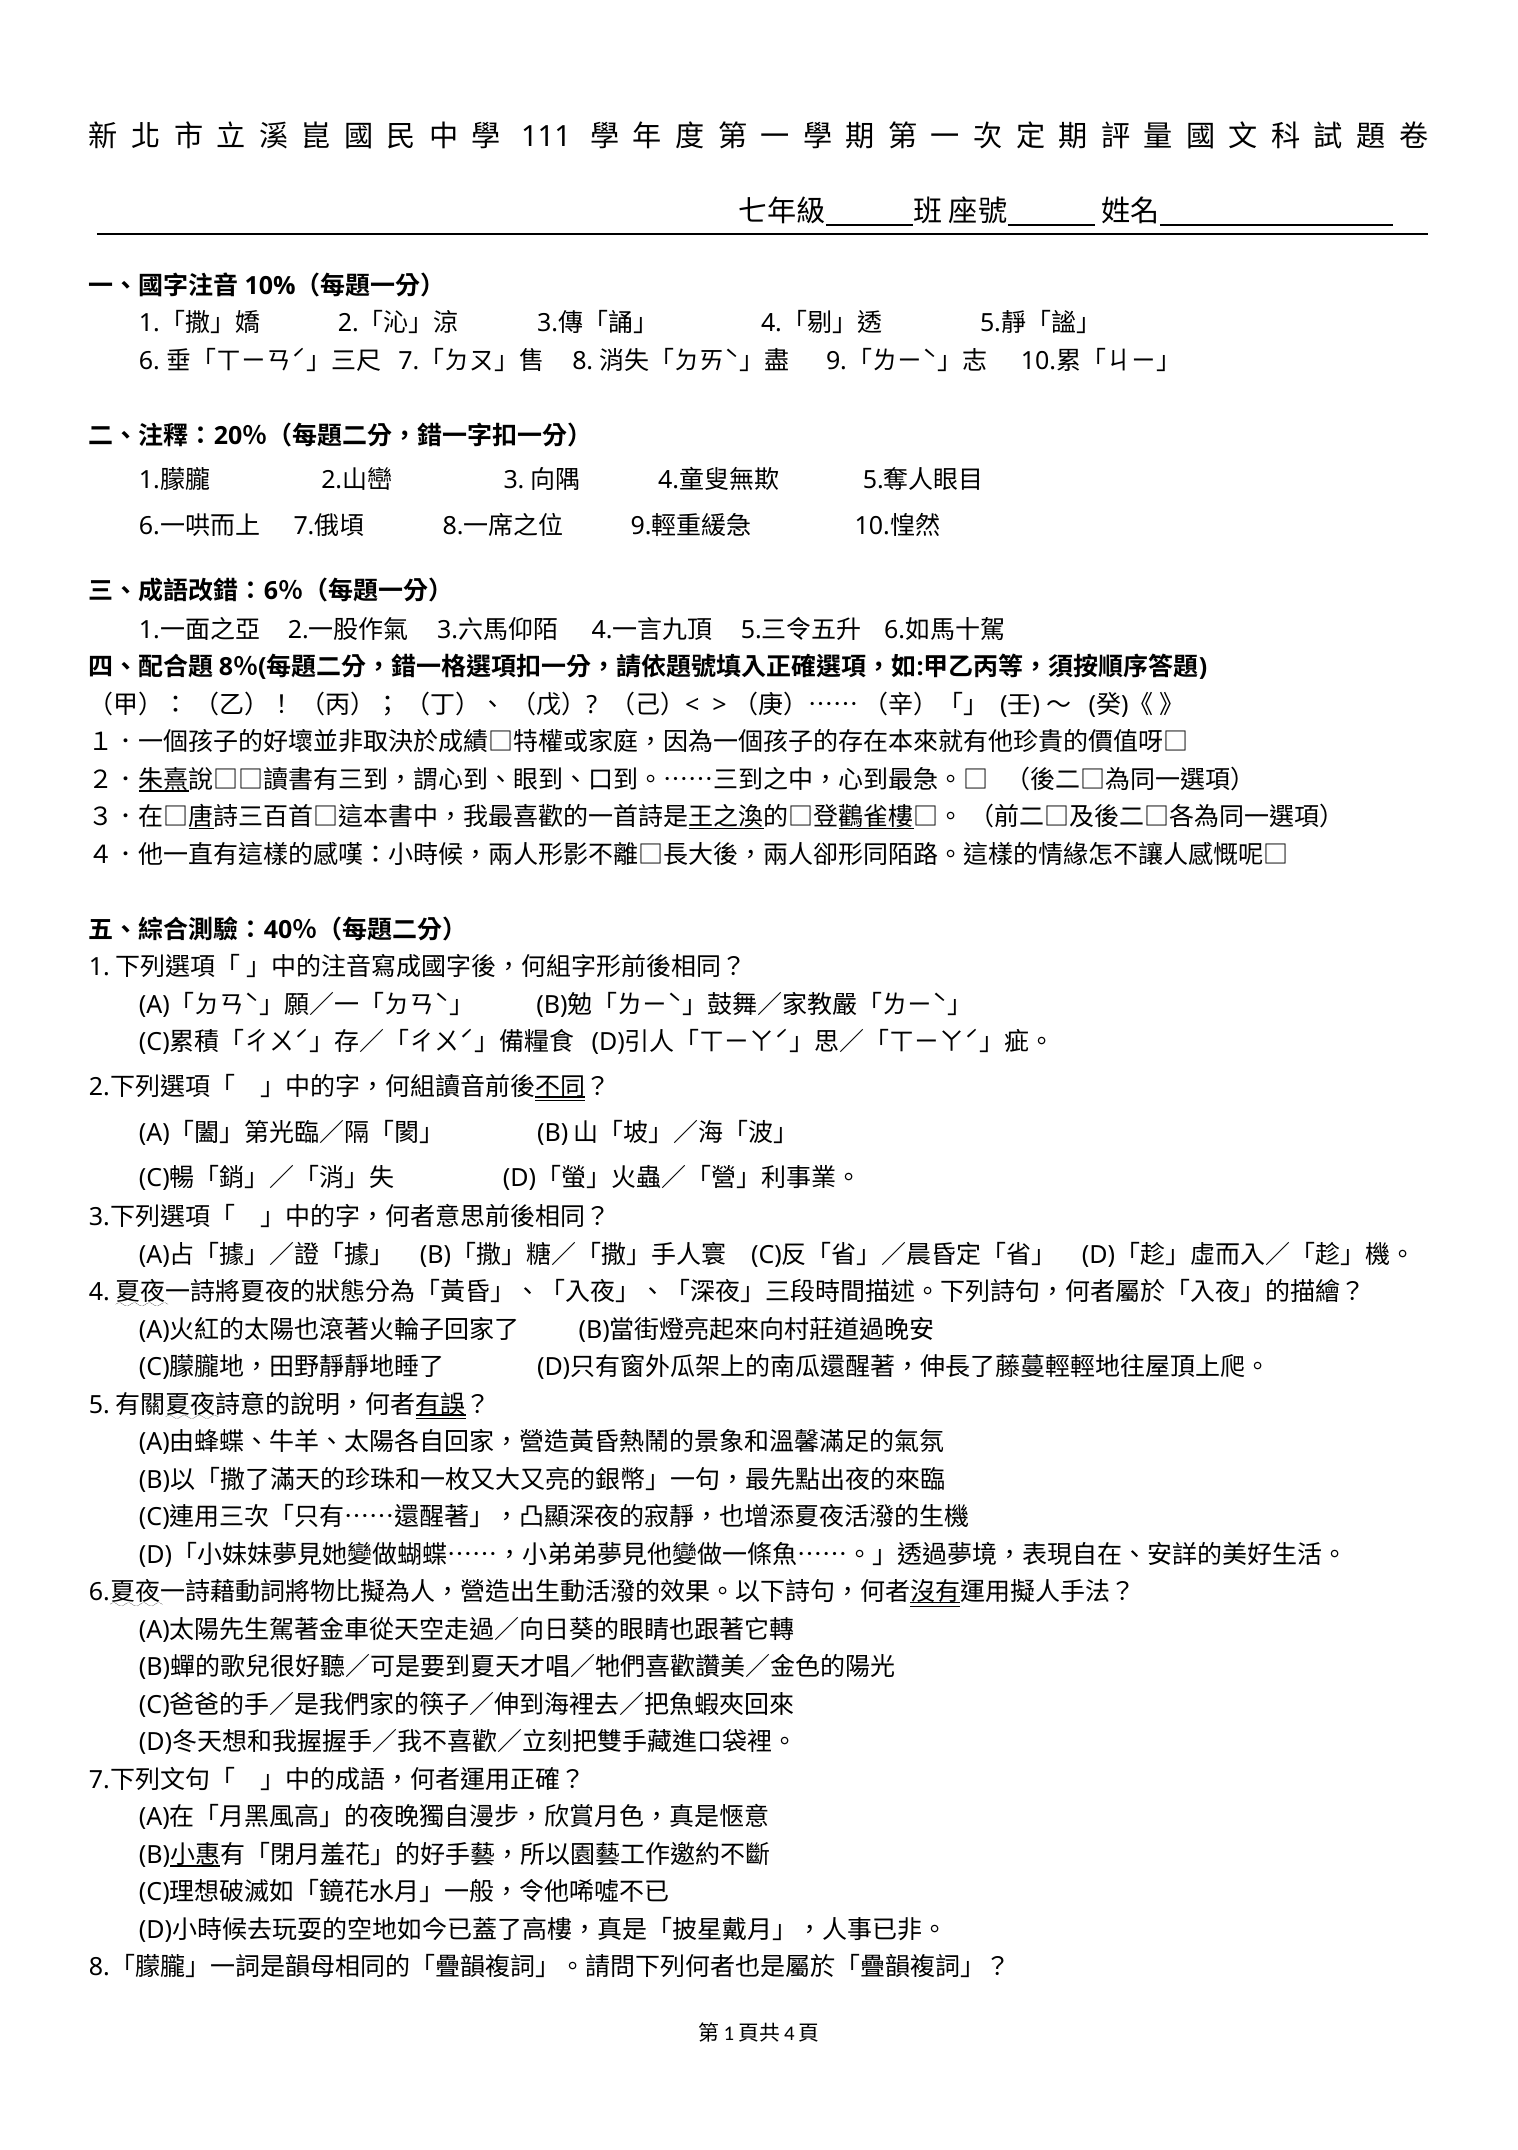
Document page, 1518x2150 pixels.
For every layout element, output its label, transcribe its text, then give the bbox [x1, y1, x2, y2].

text ２．朱熹說□□讀書有三到，謂心到、眼到、口到。……三到之中，心到最急。□ （後二□為同一選項） [89, 758, 1429, 796]
text (B)小惠有「閉月羞花」的好手藝，所以園藝工作邀約不斷 [89, 1833, 1429, 1871]
text 二、注釋：20％（每題二分，錯一字扣一分） [89, 415, 1429, 452]
text (D)「小妹妹夢見她變做蝴蝶……，小弟弟夢見他變做一條魚……。」透過夢境，表現自在、安詳的美好生活。 [89, 1533, 1429, 1571]
text （甲）： （乙）！ （丙）； （丁）、 （戊）? （己）< > （庚）…… （辛）「」 (壬) ～ (癸)《 》 [89, 683, 1429, 721]
text 2.下列選項「 」中的字，何組讀音前後不同？ [89, 1058, 1429, 1104]
text 3.下列選項「 」中的字，何者意思前後相同？ [89, 1196, 1429, 1233]
text 新北市立溪崑國民中學111學年度第一學期第一次定期評量國文科試題卷 [89, 96, 1429, 171]
text (B)以「撒了滿天的珍珠和一枚又大又亮的銀幣」一句，最先點出夜的來臨 [89, 1458, 1429, 1496]
text (A)「ㄉㄢˋ」願／一「ㄉㄢˋ」 (B)勉「ㄌㄧˋ」鼓舞／家教嚴「ㄌㄧˋ」 [89, 983, 1429, 1021]
text 6.夏夜一詩藉動詞將物比擬為人，營造出生動活潑的效果。以下詩句，何者沒有運用擬人手法？ [89, 1571, 1429, 1608]
text 5. 有關夏夜詩意的說明，何者有誤？ [89, 1383, 1429, 1421]
text 三、成語改錯：6％（每題一分） [89, 563, 1429, 608]
text １．一個孩子的好壞並非取決於成績□特權或家庭，因為一個孩子的存在本來就有他珍貴的價值呀□ [89, 721, 1429, 758]
text (D)小時候去玩耍的空地如今已蓋了高樓，真是「披星戴月」，人事已非。 [89, 1908, 1429, 1946]
text (A)占「據」／證「據」 (B)「撒」糖／「撒」手人寰 (C)反「省」／晨昏定「省」 (D)「趁」虛而入／「趁」機。 [89, 1233, 1429, 1271]
text ４．他一直有這樣的感嘆：小時候，兩人形影不離□長大後，兩人卻形同陌路。這樣的情緣怎不讓人感慨呢□ [89, 833, 1429, 871]
text (C)暢「銷」／「消」失 (D)「螢」火蟲／「營」利事業。 [89, 1150, 1429, 1196]
text 一、國字注音 10%（每題一分） [89, 265, 1429, 302]
text (C)朦朧地，田野靜靜地睡了 (D)只有窗外瓜架上的南瓜還醒著，伸長了藤蔓輕輕地往屋頂上爬。 [89, 1346, 1429, 1383]
text 8.「朦朧」一詞是韻母相同的「疊韻複詞」。請問下列何者也是屬於「疊韻複詞」？ [89, 1946, 1429, 1983]
text 1.朦朧 2.山巒 3. 向隅 4.童叟無欺 5.奪人眼目 [89, 452, 1429, 498]
text (A)火紅的太陽也滾著火輪子回家了 (B)當街燈亮起來向村莊道過晚安 [89, 1308, 1429, 1346]
text 4. 夏夜一詩將夏夜的狀態分為「黃昏」、「入夜」、「深夜」三段時間描述。下列詩句，何者屬於「入夜」的描繪？ [89, 1271, 1429, 1308]
text 7.下列文句「 」中的成語，何者運用正確？ [89, 1758, 1429, 1796]
text 七年級 班 座號 姓名 [738, 171, 1429, 246]
text (C)理想破滅如「鏡花水月」一般，令他唏噓不已 [89, 1871, 1429, 1908]
text ３．在□唐詩三百首□這本書中，我最喜歡的一首詩是王之渙的□登鸛雀樓□。 （前二□及後二□各為同一選項） [89, 796, 1429, 833]
text (A)在「月黑風高」的夜晚獨自漫步，欣賞月色，真是愜意 [89, 1796, 1429, 1833]
text 1.一面之亞 2.一股作氣 3.六馬仰陌 4.一言九頂 5.三令五升 6.如馬十駕 [89, 608, 1429, 646]
text (C)累積「ㄔㄨˊ」存／「ㄔㄨˊ」備糧食 (D)引人「ㄒㄧㄚˊ」思／「ㄒㄧㄚˊ」疵。 [89, 1021, 1429, 1058]
text 四、配合題8％(每題二分，錯一格選項扣一分，請依題號填入正確選項，如:甲乙丙等，須按順序答題) [89, 646, 1429, 683]
text (A)太陽先生駕著金車從天空走過／向日葵的眼睛也跟著它轉 [89, 1608, 1429, 1646]
text (B)蟬的歌兒很好聽／可是要到夏天才唱／牠們喜歡讚美／金色的陽光 [89, 1646, 1429, 1683]
text (A)由蜂蝶、牛羊、太陽各自回家，營造黃昏熱鬧的景象和溫馨滿足的氣氛 [89, 1421, 1429, 1458]
text 6. 垂「ㄒㄧㄢˊ」三尺 7.「ㄉㄡ」售 8. 消失「ㄉㄞˋ」盡 9.「ㄌㄧˋ」志 10.累「ㄐㄧ」 [89, 340, 1429, 377]
text (A)「闔」第光臨／隔「閡」 (B) 山「坡」／海「波」 [89, 1104, 1429, 1150]
text 1. 下列選項「 」中的注音寫成國字後，何組字形前後相同？ [89, 946, 1429, 983]
text (C)爸爸的手／是我們家的筷子／伸到海裡去／把魚蝦夾回來 [89, 1683, 1429, 1721]
text (C)連用三次「只有……還醒著」，凸顯深夜的寂靜，也增添夏夜活潑的生機 [89, 1496, 1429, 1533]
text 6.一哄而上 7.俄頃 8.一席之位 9.輕重緩急 10.惶然 [89, 498, 1429, 544]
text (D)冬天想和我握握手／我不喜歡／立刻把雙手藏進口袋裡。 [89, 1721, 1429, 1758]
text 五、綜合測驗：40％（每題二分） [89, 908, 1429, 946]
text 1.「撒」嬌 2.「沁」涼 3.傳「誦」 4.「剔」透 5.靜「謐」 [89, 302, 1429, 340]
